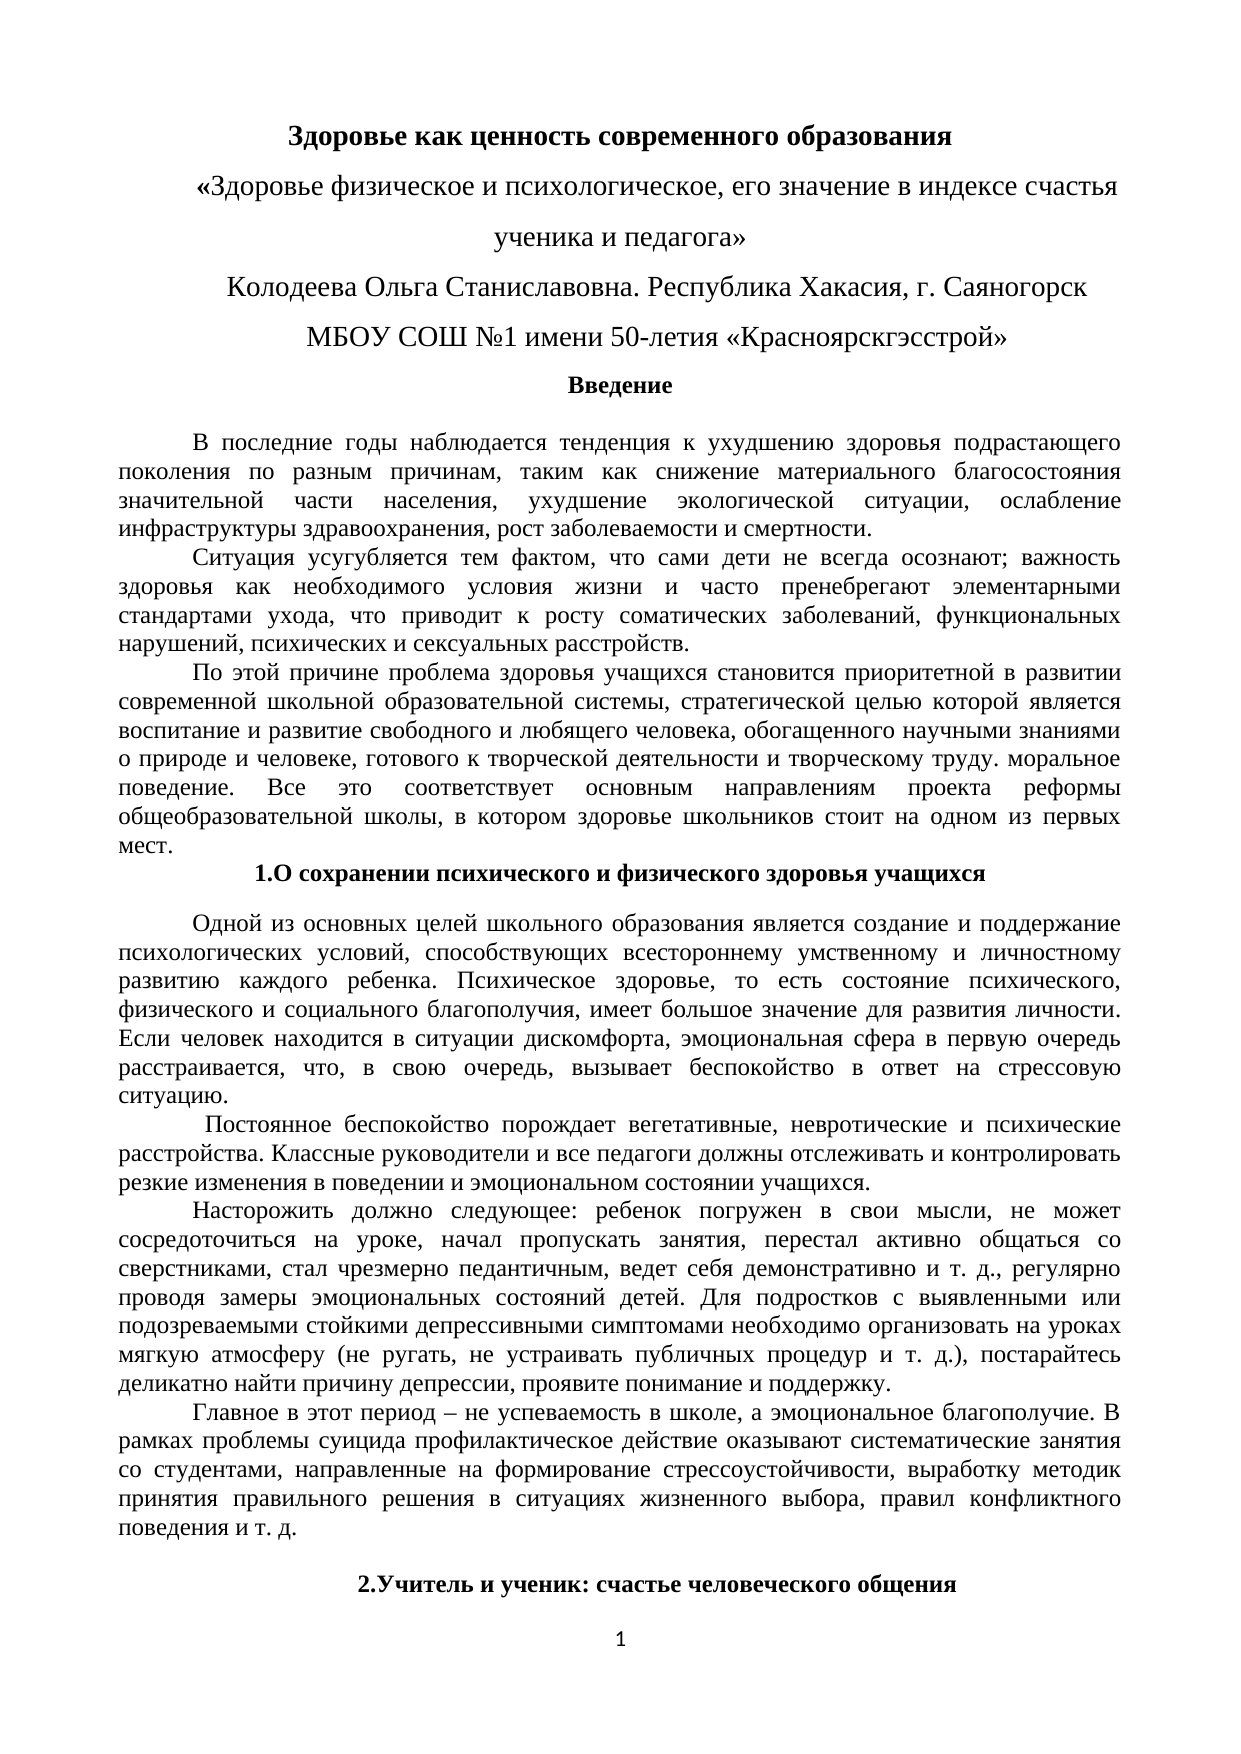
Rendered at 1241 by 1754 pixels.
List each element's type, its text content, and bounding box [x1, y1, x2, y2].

list Одной из основных целей школьного образования является создание и поддержание психологических условий, способствующих всестороннему умственному и личностному развитию каждого ребенка. Психическое здоровье, то есть состояние психического, физического и социального благополучия, имеет большое значение для развития личности. Если человек находится в ситуации дискомфорта, эмоциональная сфера в первую очередь расстраивается, что, в свою очередь, вызывает беспокойство в ответ на стрессовую ситуацию. [118, 908, 1122, 1109]
text Колодеева Ольга Станиславовна. Республика Хакасия, г. Саяногорск [118, 269, 1122, 303]
text По этой причине проблема здоровья учащихся становится приоритетной в развитии современной школьной образовательной системы, стратегической целью которой является воспитание и развитие свободного и любящего человека, обогащенного научными знаниями о природе и человеке, готового к творческой деятельности и творческому труду. моральное поведение. Все это соответствует основным направлениям проекта реформы общеобразовательной школы, в котором здоровье школьников стоит на одном из первых мест. [118, 657, 1122, 858]
text «Здоровье физическое и психологическое, его значение в индексе счастья ученика и педагога» [118, 168, 1122, 252]
text МБОУ СОШ №1 имени 50-летия «Красноярскгэсстрой» [118, 319, 1122, 353]
list Главное в этот период – не успеваемость в школе, а эмоциональное благополучие. В рамках проблемы суицида профилактическое действие оказывают систематические занятия со студентами, направленные на формирование стрессоустойчивости, выработку методик принятия правильного решения в ситуациях жизненного выбора, правил конфликтного поведения и т. д. [118, 1397, 1122, 1541]
text 1.О сохранении психического и физического здоровья учащихся [118, 858, 1122, 887]
text В последние годы наблюдается тенденция к ухудшению здоровья подрастающего поколения по разным причинам, таким как снижение материального благосостояния значительной части населения, ухудшение экологической ситуации, ослабление инфраструктуры здравоохранения, рост заболеваемости и смертности. [118, 427, 1122, 542]
text Ситуация усугубляется тем фактом, что сами дети не всегда осознают; важность здоровья как необходимого условия жизни и часто пренебрегают элементарными стандартами ухода, что приводит к росту соматических заболеваний, функциональных нарушений, психических и сексуальных расстройств. [118, 542, 1122, 657]
text Здоровье как ценность современного образования [118, 118, 1122, 152]
list 2.Учитель и ученик: счастье человеческого общения [118, 1569, 1122, 1598]
text Введение [118, 370, 1122, 398]
list Постоянное беспокойство порождает вегетативные, невротические и психические расстройства. Классные руководители и все педагоги должны отслеживать и контролировать резкие изменения в поведении и эмоциональном состоянии учащихся. [118, 1109, 1122, 1196]
list Насторожить должно следующее: ребенок погружен в свои мысли, не может сосредоточиться на уроке, начал пропускать занятия, перестал активно общаться со сверстниками, стал чрезмерно педантичным, ведет себя демонстративно и т. д., регулярно проводя замеры эмоциональных состояний детей. Для подростков с выявленными или подозреваемыми стойкими депрессивными симптомами необходимо организовать на уроках мягкую атмосферу (не ругать, не устраивать публичных процедур и т. д.), постарайтесь деликатно найти причину депрессии, проявите понимание и поддержку. [118, 1196, 1122, 1397]
